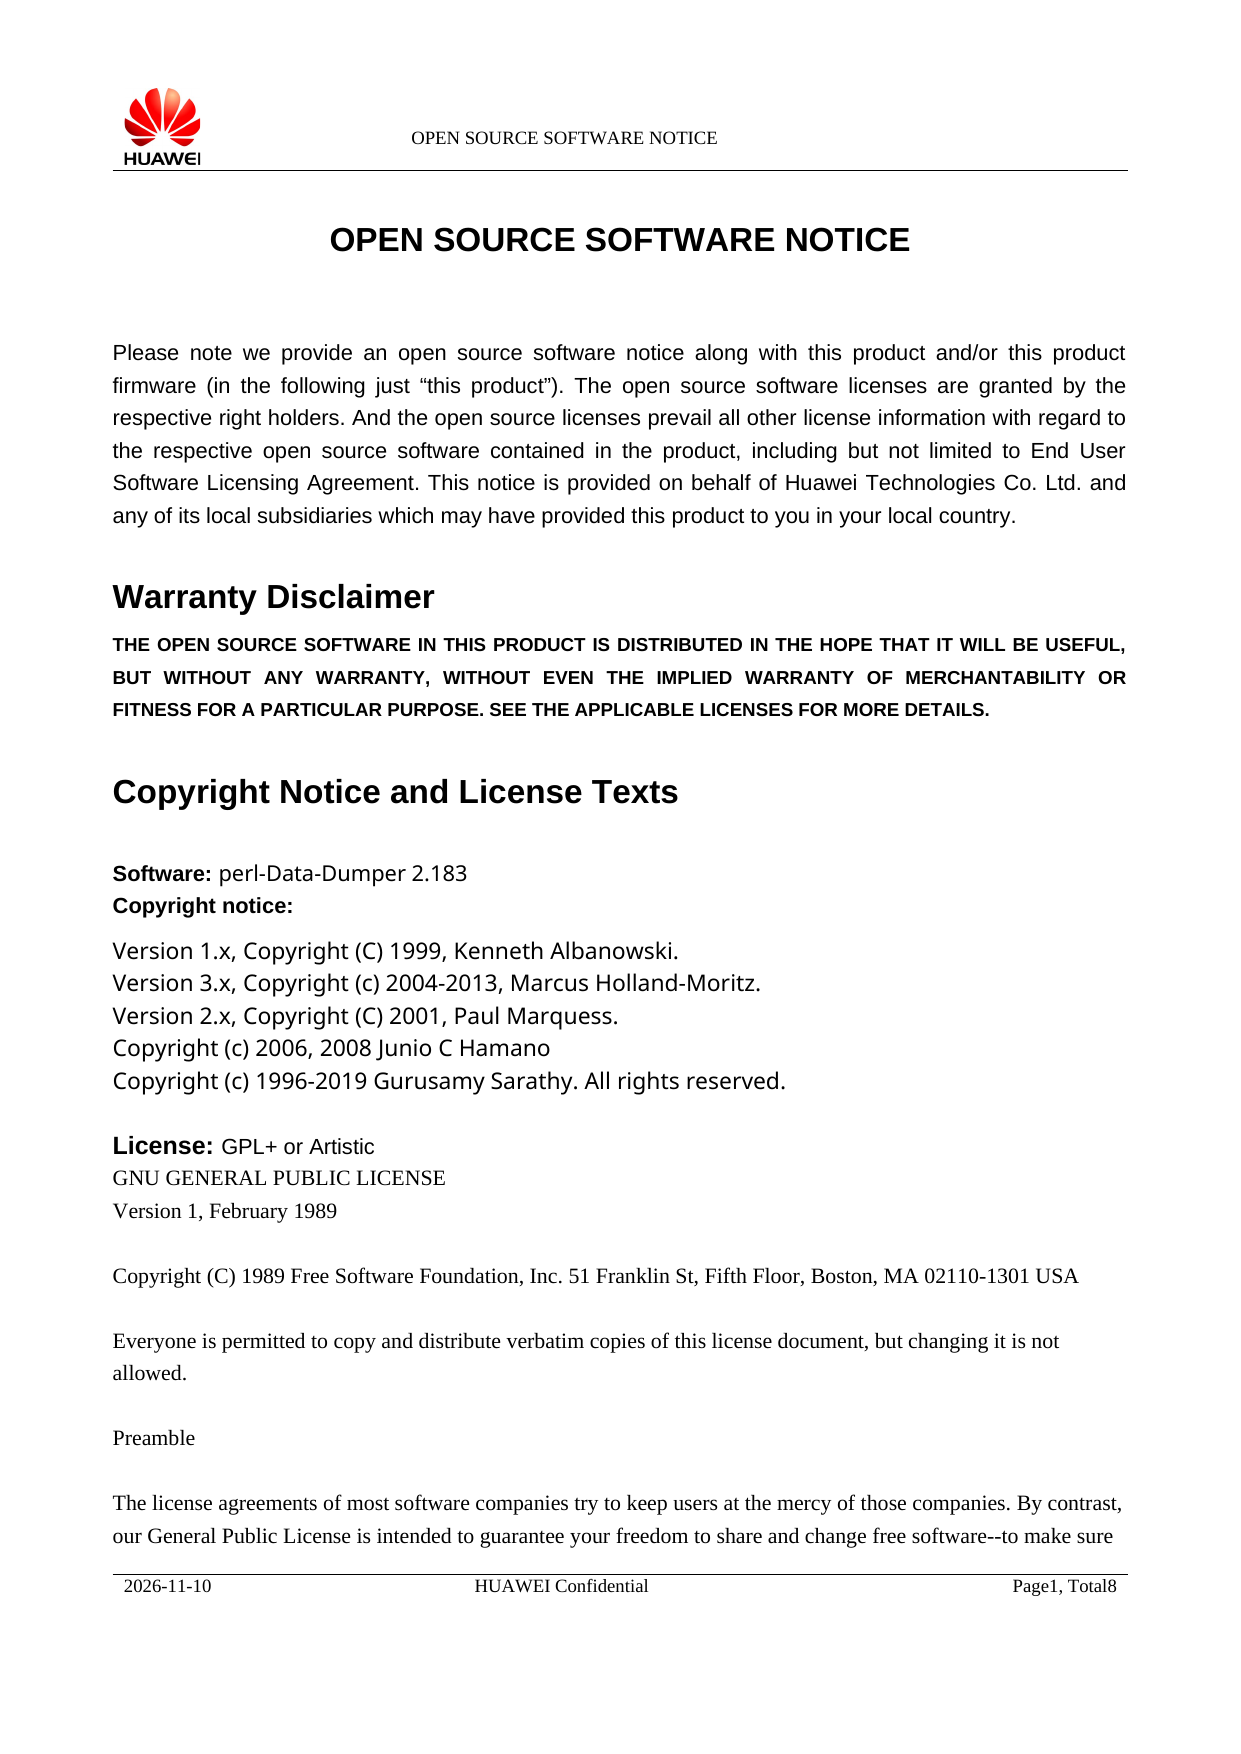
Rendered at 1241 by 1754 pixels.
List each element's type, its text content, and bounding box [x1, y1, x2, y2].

text Copyright notice: [112, 889, 1128, 921]
text The open source software in this product is distributed in the hope that it will be useful, but WITHOUT ANY WARRANTY, without even the implied warranty of MERCHANTABILITY or FITNESS FOR A PARTICULAR PURPOSE. See the applicable licenses for more details. [112, 629, 1128, 726]
text Copyright Notice and License Texts [112, 759, 1128, 824]
text Warranty Disclaimer [112, 564, 1128, 629]
title Software: perl-Data-Dumper 2.183 [112, 856, 1128, 889]
text Please note we provide an open source software notice along with this product and/or this product firmware (in the following just “this product”). The open source software licenses are granted by the respective right holders. And the open source licenses prevail all other license information with regard to the respective open source software contained in the product, including but not limited to End User Software Licensing Agreement. This notice is provided on behalf of Huawei Technologies Co. Ltd. and any of its local subsidiaries which may have provided this product to you in your local country. [112, 336, 1128, 531]
picture [124, 88, 201, 165]
text Version 1.x, Copyright (C) 1999, Kenneth Albanowski. Version 3.x, Copyright (c) 2004-2013, Marcus Holland-Moritz. Version 2.x, Copyright (C) 2001, Paul Marquess. Copyright (c) 2006, 2008 Junio C Hamano Copyright (c) 1996-2019 Gurusamy Sarathy. All rights reserved. [112, 934, 1128, 1129]
text License: GPL+ or Artistic [112, 1129, 1128, 1161]
text OPEN SOURCE SOFTWARE NOTICE [112, 206, 1128, 271]
